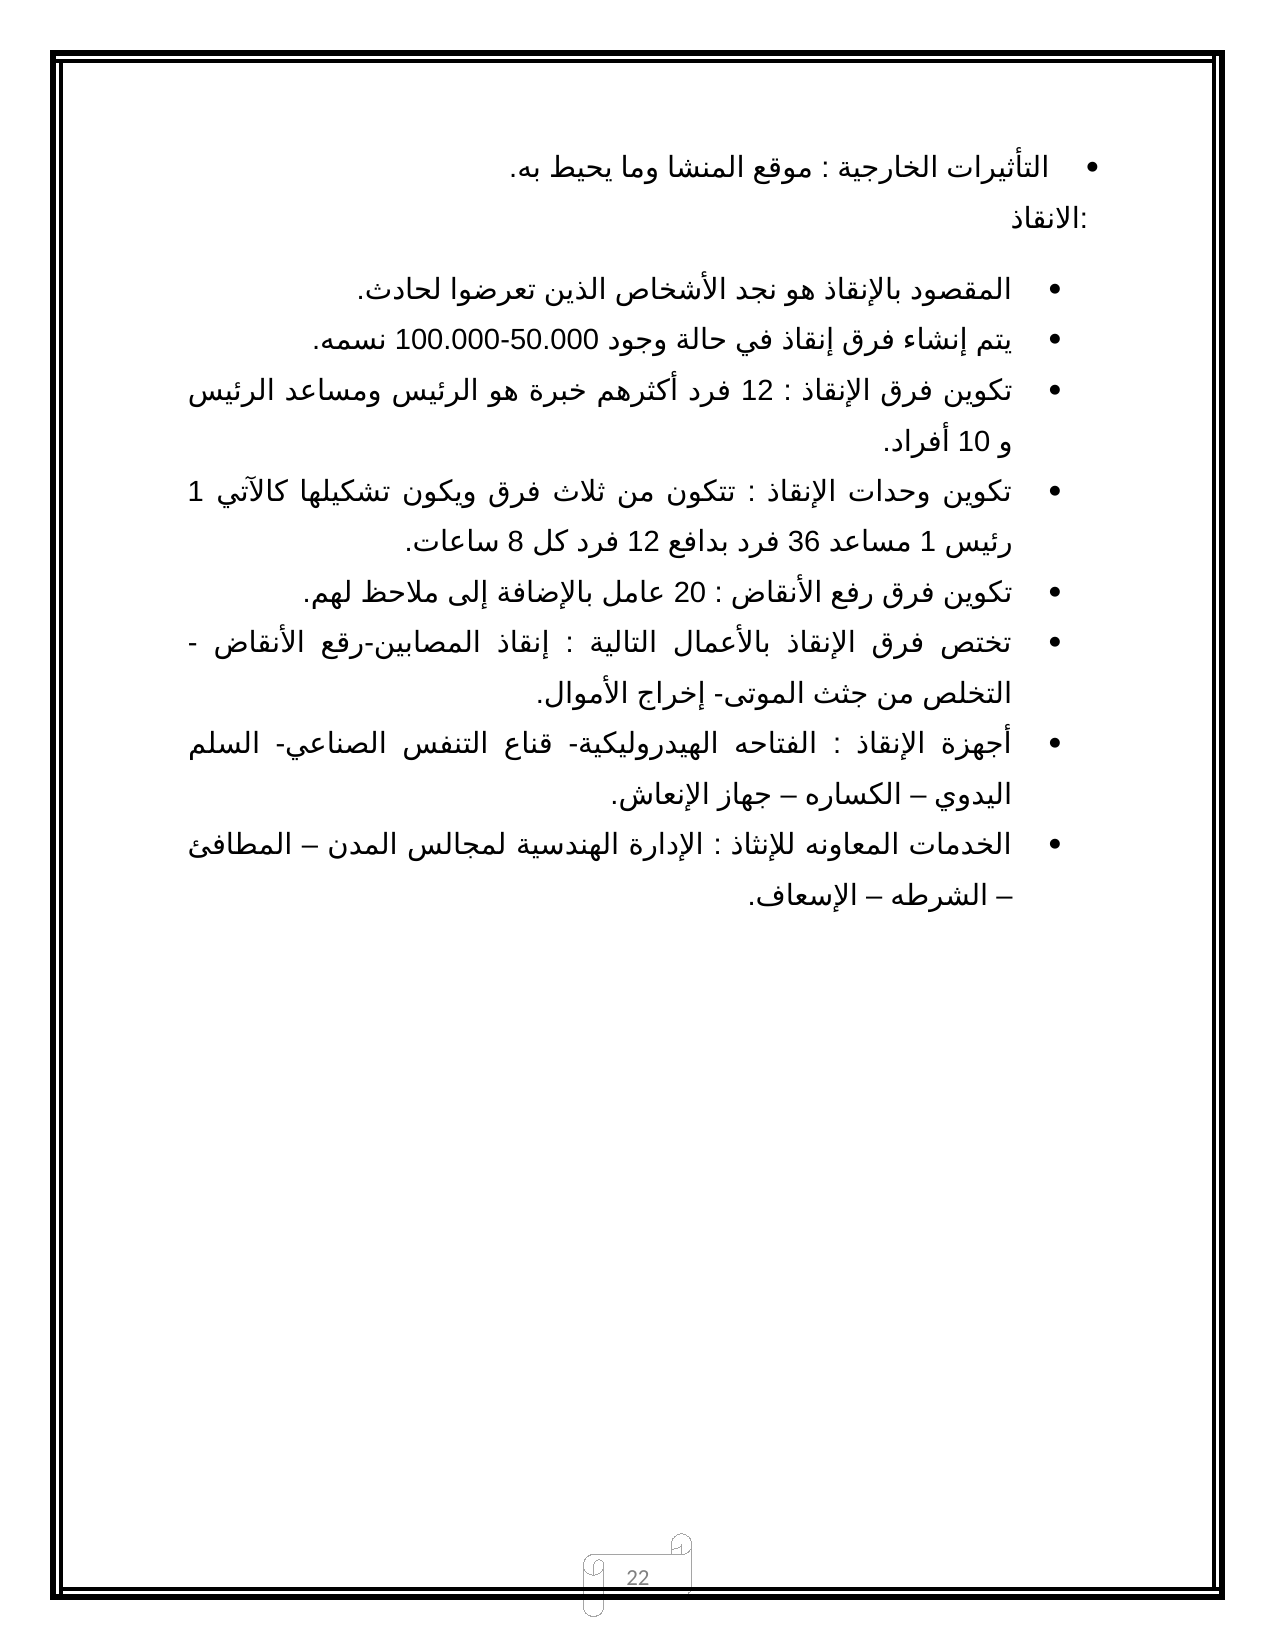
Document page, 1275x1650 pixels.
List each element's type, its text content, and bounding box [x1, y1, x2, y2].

list التأثيرات الخارجية : موقع المنشا وما يحيط به. [187, 150, 1087, 184]
list تكوين فرق رفع الأنقاض : 20 عامل بالإضافة إلى ملاحظ لهم. [187, 575, 1050, 608]
list تكوين وحدات الإنقاذ : تتكون من ثلاث فرق ويكون تشكيلها كالآتي 1 رئيس 1 مساعد 36 فرد بدافع 12 فرد كل 8 ساعات. [187, 474, 1050, 558]
text الانقاذ: [187, 201, 1087, 234]
list المقصود بالإنقاذ هو نجد الأشخاص الذين تعرضوا لحادث. [187, 272, 1050, 306]
list يتم إنشاء فرق إنقاذ في حالة وجود 50.000-100.000 نسمه. [187, 322, 1050, 356]
list أجهزة الإنقاذ : الفتاحه الهيدروليكية- قناع التنفس الصناعي- السلم اليدوي – الكساره – جهاز الإنعاش. [187, 726, 1050, 810]
list تكوين فرق الإنقاذ : 12 فرد أكثرهم خبرة هو الرئيس ومساعد الرئيس و 10 أفراد. [187, 373, 1050, 457]
list الخدمات المعاونه للإنثاذ : الإدارة الهندسية لمجالس المدن – المطافئ – الشرطه – الإسعاف. [187, 827, 1050, 911]
list تختص فرق الإنقاذ بالأعمال التالية : إنقاذ المصابين-رقع الأنقاض - التخلص من جثث الموتى- إخراج الأموال. [187, 625, 1050, 709]
